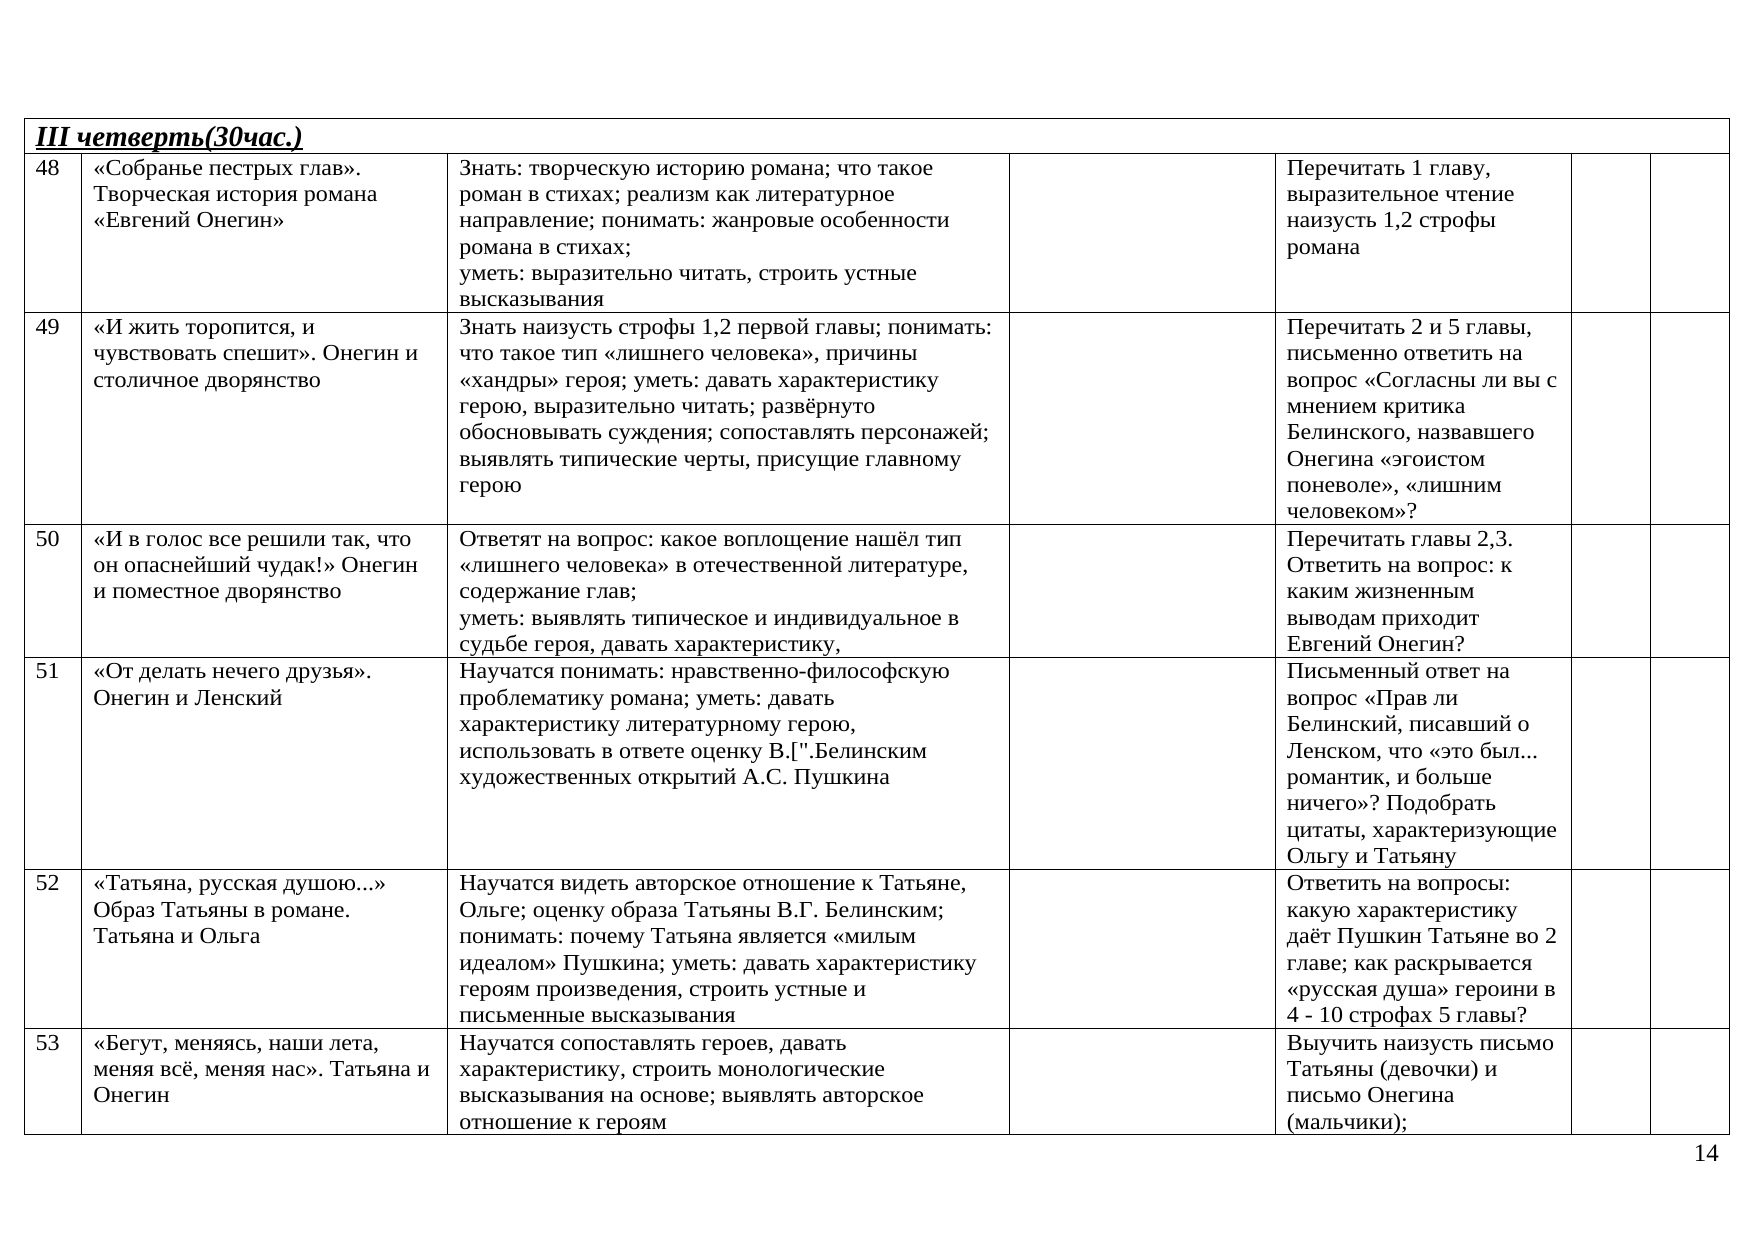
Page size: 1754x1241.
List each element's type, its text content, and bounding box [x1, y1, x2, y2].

table_header III четверть(30час.) [25, 119, 1729, 153]
table_cell Письменный ответ на вопрос «Прав ли Белинский, писавший о Ленском, что «это был... романтик, и больше ничего»? Подобрать цитаты, характеризующие Ольгу и Татьяну [1276, 658, 1571, 868]
table_cell Перечитать 1 главу, выразительное чтение наизусть 1,2 строфы романа [1276, 154, 1571, 312]
table_cell [1651, 313, 1729, 524]
table_cell [1572, 658, 1650, 868]
table_cell [1010, 1029, 1275, 1134]
table_cell Научатся видеть авторское отношение к Татьяне, Ольге; оценку образа Татьяны В.Г. Белинским; понимать: почему Татьяна является «милым идеалом» Пушкина; уметь: давать характеристику героям произведения, строить устные и письменные высказывания [448, 870, 1009, 1028]
table_cell 51 [25, 658, 81, 868]
table_cell [1651, 1029, 1729, 1134]
table_cell 48 [25, 154, 81, 312]
table_cell [1572, 525, 1650, 657]
table_cell «И в голос все решили так, что он опаснейший чудак!» Онегин и поместное дворянство [82, 525, 447, 657]
table_cell Научатся сопоставлять героев, давать характеристику, строить монологические высказывания на основе; выявлять авторское отношение к героям [448, 1029, 1009, 1134]
table_cell [1651, 525, 1729, 657]
table_cell 53 [25, 1029, 81, 1134]
table_cell 50 [25, 525, 81, 657]
table_cell «Собранье пестрых глав». Творческая история романа «Евгений Онегин» [82, 154, 447, 312]
table_cell Выучить наизусть письмо Татьяны (девочки) и письмо Онегина (мальчики); [1276, 1029, 1571, 1134]
table_cell [1651, 658, 1729, 868]
table_cell [1010, 313, 1275, 524]
table_cell [1010, 525, 1275, 657]
table_cell Перечитать 2 и 5 главы, письменно ответить на вопрос «Согласны ли вы с мнением критика Белинского, назвавшего Онегина «эгоистом поневоле», «лишним человеком»? [1276, 313, 1571, 524]
table_cell [1010, 154, 1275, 312]
table_cell [1572, 1029, 1650, 1134]
table_cell Научатся понимать: нравственно-философскую проблематику романа; уметь: давать характеристику литературному герою, использовать в ответе оценку В.[".Белинским художественных открытий А.С. Пушкина [448, 658, 1009, 868]
table_cell «И жить торопится, и чувствовать спешит». Онегин и столичное дворянство [82, 313, 447, 524]
table_cell 49 [25, 313, 81, 524]
table_cell 52 [25, 870, 81, 1028]
table_cell «Татьяна, русская душою...» Образ Татьяны в романе. Татьяна и Ольга [82, 870, 447, 1028]
table_cell [1572, 313, 1650, 524]
table_cell [1651, 870, 1729, 1028]
table_cell [1010, 870, 1275, 1028]
table_cell [1572, 870, 1650, 1028]
table_cell «Бегут, меняясь, наши лета, меняя всё, меняя нас». Татьяна и Онегин [82, 1029, 447, 1134]
table_cell Ответят на вопрос: какое воплощение нашёл тип «лишнего человека» в отечественной литературе, содержание глав; уметь: выявлять типическое и индивидуальное в судьбе героя, давать характеристику, [448, 525, 1009, 657]
table_cell Знать: творческую историю романа; что такое роман в стихах; реализм как литературное направление; понимать: жанровые особенности романа в стихах; уметь: выразительно читать, строить устные высказывания [448, 154, 1009, 312]
table_cell Перечитать главы 2,3. Ответить на вопрос: к каким жизненным выводам приходит Евгений Онегин? [1276, 525, 1571, 657]
table_cell Ответить на вопросы: какую характеристику даёт Пушкин Татьяне во 2 главе; как раскрывается «русская душа» героини в 4 - 10 строфах 5 главы? [1276, 870, 1571, 1028]
table_cell «От делать нечего друзья». Онегин и Ленский [82, 658, 447, 868]
table_cell [1572, 154, 1650, 312]
table_cell [1651, 154, 1729, 312]
table_cell Знать наизусть строфы 1,2 первой главы; понимать: что такое тип «лишнего человека», причины «хандры» героя; уметь: давать характеристику герою, выразительно читать; развёрнуто обосновывать суждения; сопоставлять персонажей; выявлять типические черты, присущие главному герою [448, 313, 1009, 524]
table_cell [1010, 658, 1275, 868]
